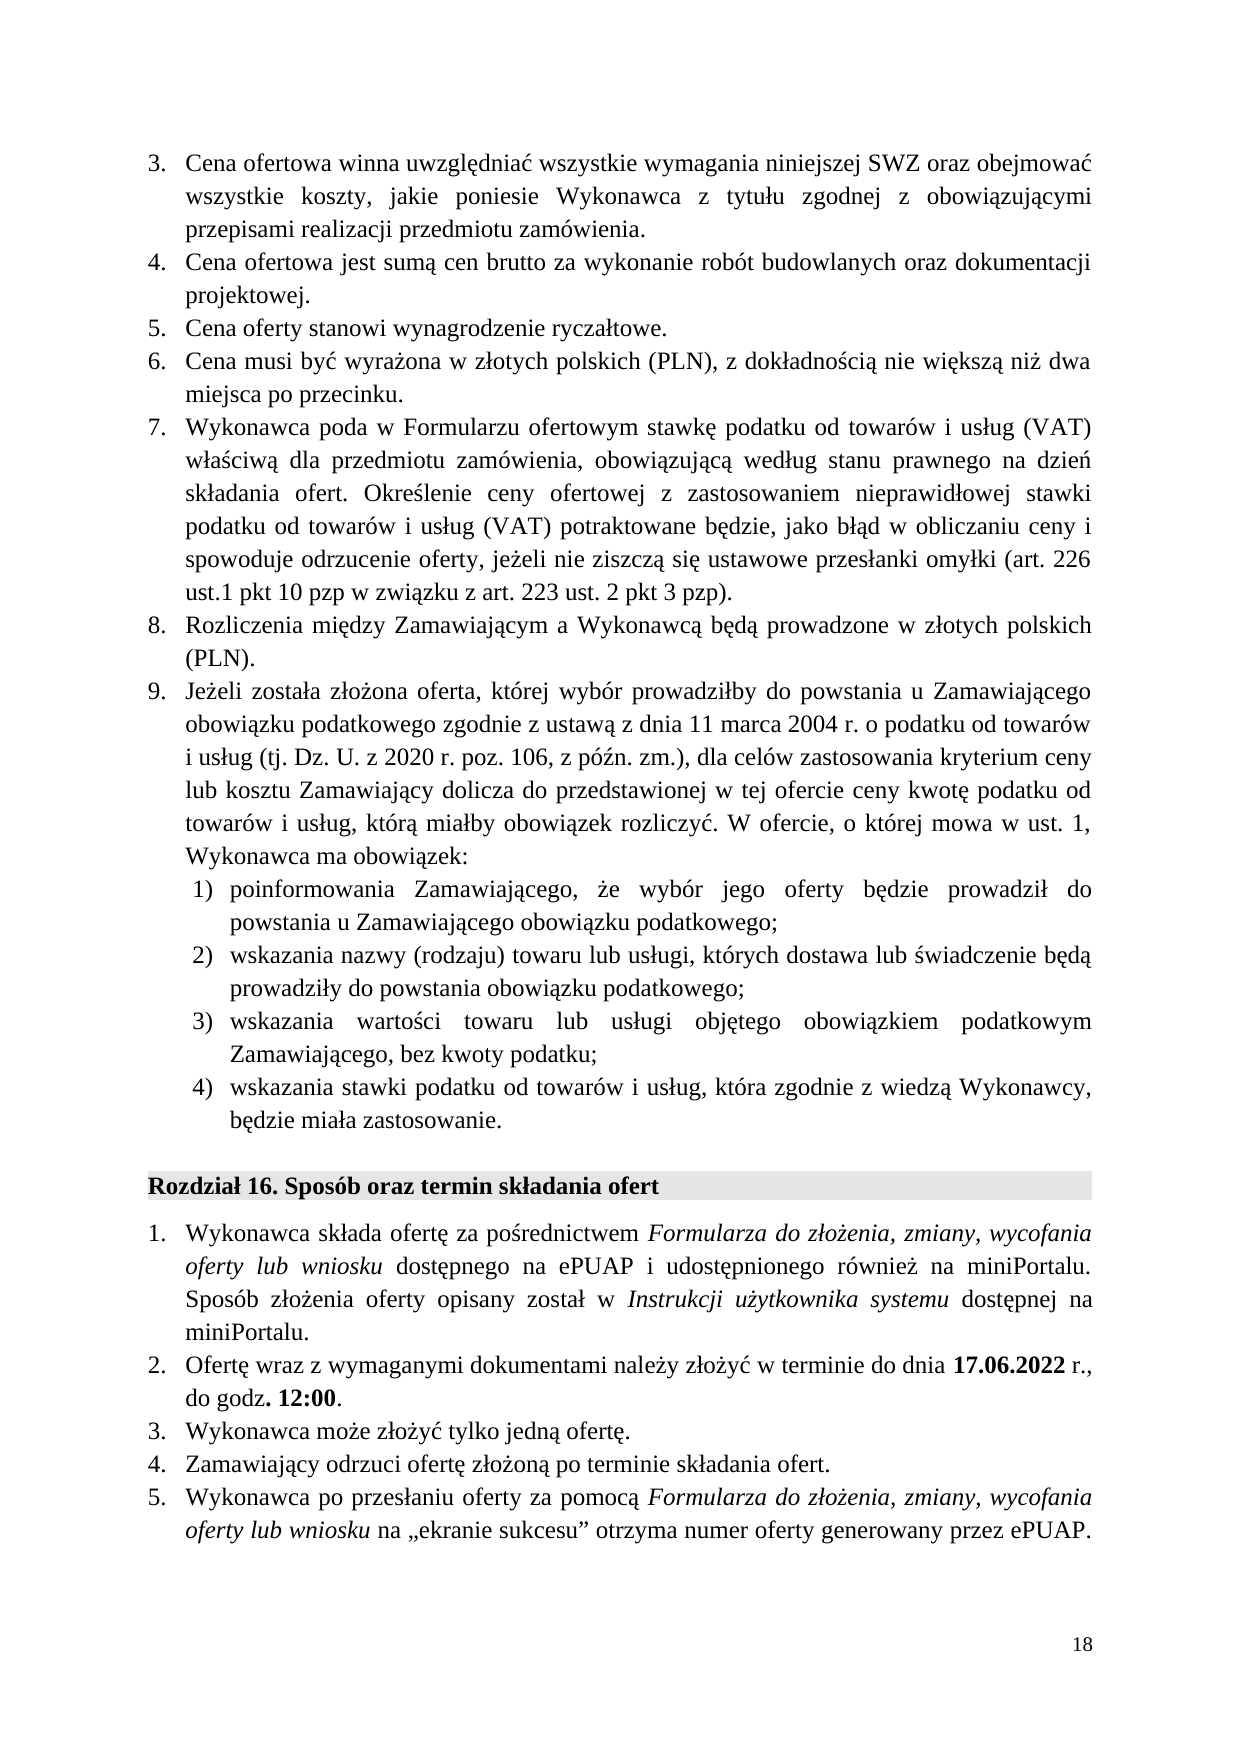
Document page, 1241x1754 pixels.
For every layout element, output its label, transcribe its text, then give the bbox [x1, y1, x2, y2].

list Cena ofertowa jest sumą cen brutto za wykonanie robót budowlanych oraz dokumentacji projektowej. [148, 247, 1092, 308]
list Zamawiający odrzuci ofertę złożoną po terminie składania ofert. [148, 1449, 1092, 1478]
list Cena musi być wyrażona w złotych polskich (PLN), z dokładnością nie większą niż dwa miejsca po przecinku. [148, 346, 1092, 408]
list wskazania wartości towaru lub usługi objętego obowiązkiem podatkowym Zamawiającego, bez kwoty podatku; [192, 1006, 1092, 1068]
list Cena ofertowa winna uwzględniać wszystkie wymagania niniejszej SWZ oraz obejmować wszystkie koszty, jakie poniesie Wykonawca z tytułu zgodnej z obowiązującymi przepisami realizacji przedmiotu zamówienia. [148, 148, 1092, 242]
list Cena oferty stanowi wynagrodzenie ryczałtowe. [148, 313, 1092, 342]
list Jeżeli została złożona oferta, której wybór prowadziłby do powstania u Zamawiającego obowiązku podatkowego zgodnie z ustawą z dnia 11 marca 2004 r. o podatku od towarów i usług (tj. Dz. U. z 2020 r. poz. 106, z późn. zm.), dla celów zastosowania kryterium ceny lub kosztu Zamawiający dolicza do przedstawionej w tej ofercie ceny kwotę podatku od towarów i usług, którą miałby obowiązek rozliczyć. W ofercie, o której mowa w ust. 1, Wykonawca ma obowiązek: [148, 676, 1092, 870]
list wskazania nazwy (rodzaju) towaru lub usługi, których dostawa lub świadczenie będą prowadziły do powstania obowiązku podatkowego; [192, 940, 1092, 1002]
list Wykonawca może złożyć tylko jedną ofertę. [148, 1416, 1092, 1445]
list poinformowania Zamawiającego, że wybór jego oferty będzie prowadził do powstania u Zamawiającego obowiązku podatkowego; [192, 874, 1092, 936]
list Ofertę wraz z wymaganymi dokumentami należy złożyć w terminie do dnia 17.06.2022 r., do godz. 12:00. [148, 1350, 1092, 1412]
list wskazania stawki podatku od towarów i usług, która zgodnie z wiedzą Wykonawcy, będzie miała zastosowanie. [192, 1072, 1092, 1134]
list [148, 1482, 1092, 1544]
list Rozliczenia między Zamawiającym a Wykonawcą będą prowadzone w złotych polskich (PLN). [148, 610, 1092, 672]
list Wykonawca poda w Formularzu ofertowym stawkę podatku od towarów i usług (VAT) właściwą dla przedmiotu zamówienia, obowiązującą według stanu prawnego na dzień składania ofert. Określenie ceny ofertowej z zastosowaniem nieprawidłowej stawki podatku od towarów i usług (VAT) potraktowane będzie, jako błąd w obliczaniu ceny i spowoduje odrzucenie oferty, jeżeli nie ziszczą się ustawowe przesłanki omyłki (art. 226 ust.1 pkt 10 pzp w związku z art. 223 ust. 2 pkt 3 pzp). [148, 412, 1092, 606]
list Wykonawca składa ofertę za pośrednictwem Formularza do złożenia, zmiany, wycofania oferty lub wniosku dostępnego na ePUAP i udostępnionego również na miniPortalu. Sposób złożenia oferty opisany został w Instrukcji użytkownika systemu dostępnej na miniPortalu. [148, 1218, 1092, 1346]
subtitle Rozdział 16. Sposób oraz termin składania ofert [148, 1171, 1092, 1200]
